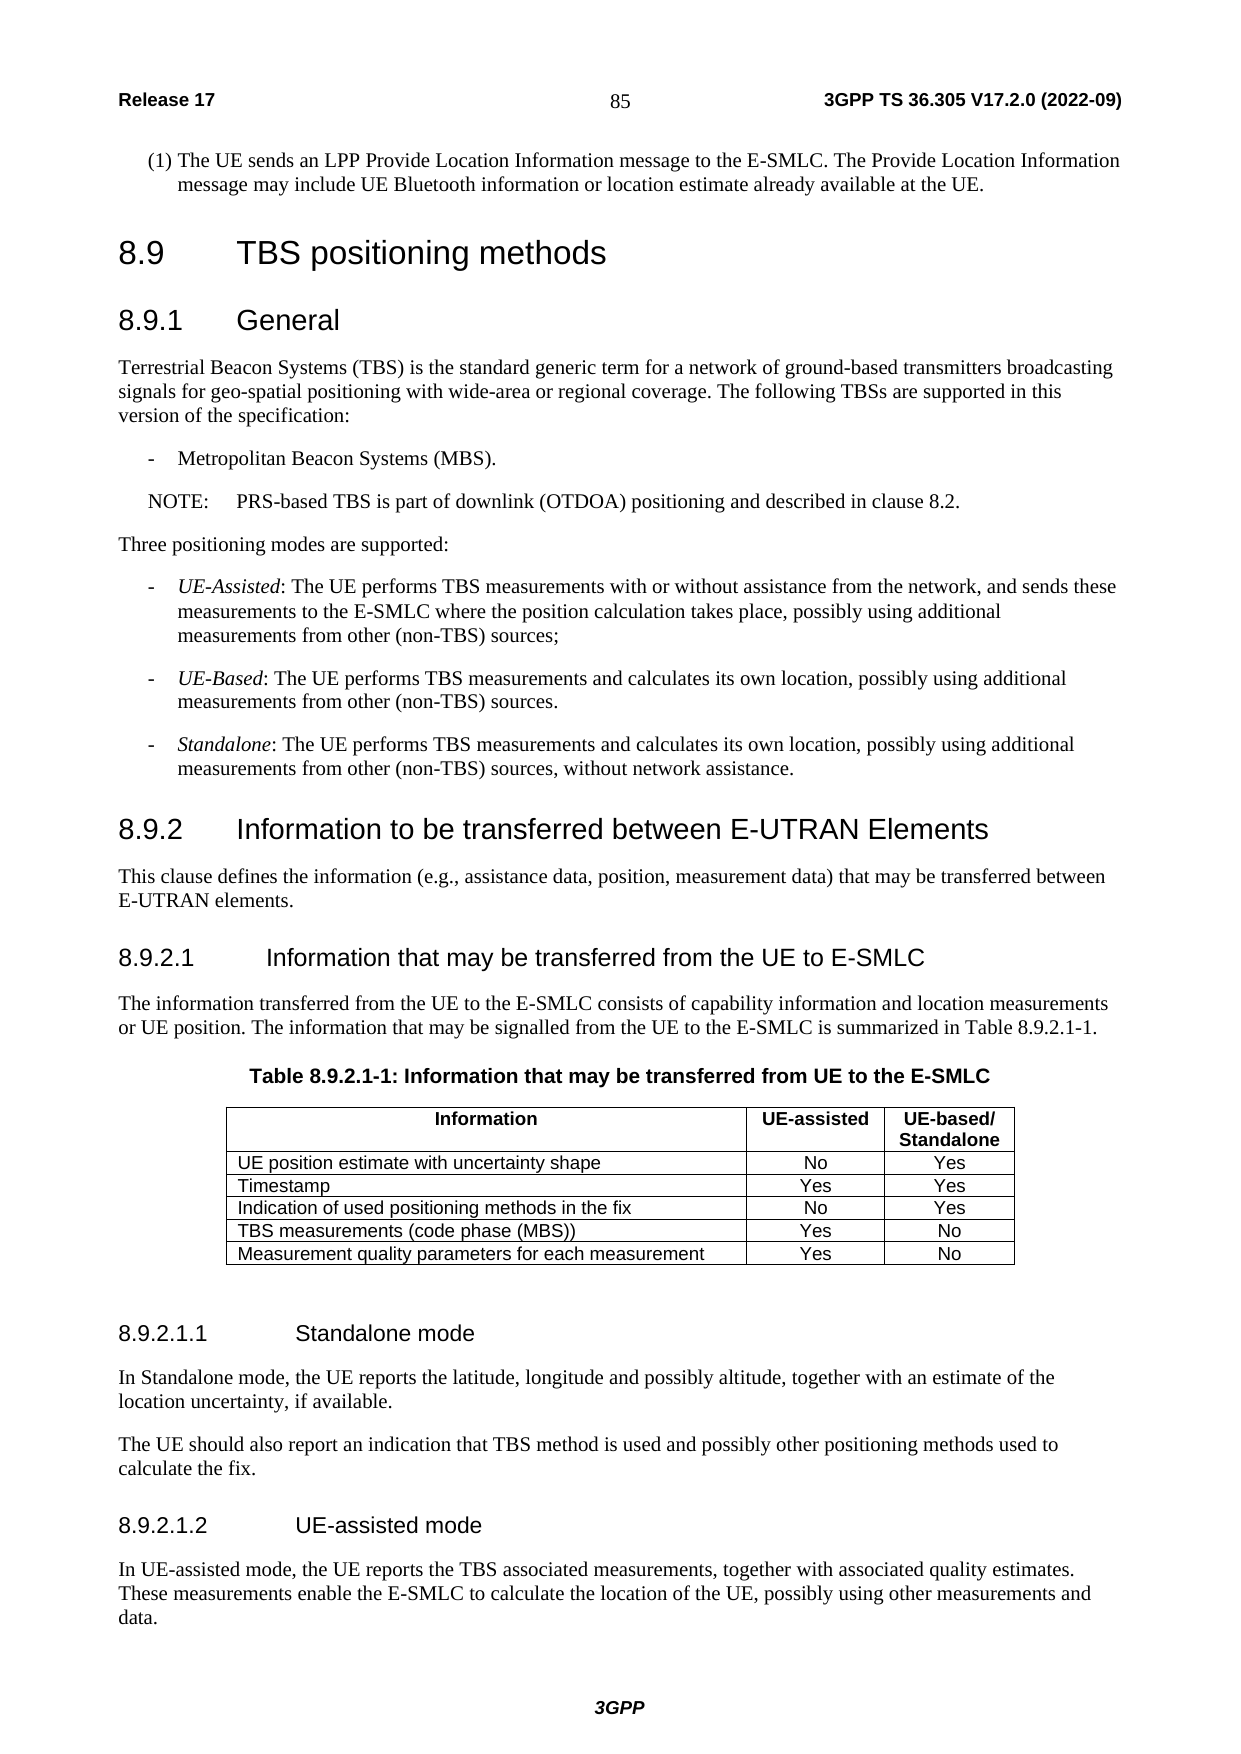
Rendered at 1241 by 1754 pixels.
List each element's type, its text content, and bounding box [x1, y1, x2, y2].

text Terrestrial Beacon Systems (TBS) is the standard generic term for a network of ground-based transmitters broadcasting signals for geo-spatial positioning with wide-area or regional coverage. The following TBSs are supported in this version of the specification: [118, 355, 1122, 427]
text The UE should also report an indication that TBS method is used and possibly other positioning methods used to calculate the fix. [118, 1432, 1122, 1480]
table_cell No [747, 1152, 884, 1173]
text This clause defines the information (e.g., assistance data, position, measurement data) that may be transferred between E-UTRAN elements. [118, 864, 1122, 912]
text (1) The UE sends an LPP Provide Location Information message to the E-SMLC. The Provide Location Information message may include UE Bluetooth information or location estimate already available at the UE. [148, 147, 1122, 196]
subtitle 8.9.2.1.2 UE-assisted mode [118, 1512, 1122, 1538]
text In UE-assisted mode, the UE reports the TBS associated measurements, together with associated quality estimates. These measurements enable the E-SMLC to calculate the location of the UE, possibly using other measurements and data. [118, 1557, 1122, 1629]
subtitle 8.9.1 General [118, 303, 1122, 336]
subtitle 8.9.2.1.1 Standalone mode [118, 1320, 1122, 1347]
table_cell Measurement quality parameters for each measurement [227, 1242, 746, 1264]
text The information transferred from the UE to the E-SMLC consists of capability information and location measurements or UE position. The information that may be signalled from the UE to the E-SMLC is summarized in Table 8.9.2.1-1. [118, 991, 1122, 1039]
table_cell No [885, 1242, 1014, 1264]
subtitle 8.9.2.1 Information that may be transferred from the UE to E-SMLC [118, 943, 1122, 972]
table_cell UE position estimate with uncertainty shape [227, 1152, 746, 1173]
table_header UE-based/ Standalone [885, 1108, 1014, 1151]
table_cell Yes [885, 1152, 1014, 1173]
table_header UE-assisted [747, 1108, 884, 1151]
table_cell TBS measurements (code phase (MBS)) [227, 1220, 746, 1241]
subtitle 8.9 TBS positioning methods [118, 233, 1122, 272]
table_cell Yes [885, 1175, 1014, 1196]
table_header Information [227, 1108, 746, 1151]
table_cell Yes [747, 1220, 884, 1241]
table_cell Yes [885, 1197, 1014, 1219]
table_cell No [747, 1197, 884, 1219]
text - UE-Based: The UE performs TBS measurements and calculates its own location, possibly using additional measurements from other (non-TBS) sources. [148, 665, 1122, 713]
table_cell Yes [747, 1175, 884, 1196]
table_cell Yes [747, 1242, 884, 1264]
subtitle 8.9.2 Information to be transferred between E-UTRAN Elements [118, 812, 1122, 845]
text In Standalone mode, the UE reports the latitude, longitude and possibly altitude, together with an estimate of the location uncertainty, if available. [118, 1365, 1122, 1413]
text Table 8.9.2.1-1: Information that may be transferred from UE to the E-SMLC [118, 1064, 1122, 1088]
table_cell Timestamp [227, 1175, 746, 1196]
text NOTE: PRS-based TBS is part of downlink (OTDOA) positioning and described in clause 8.2. [148, 489, 1122, 513]
text Three positioning modes are supported: [118, 532, 1122, 556]
table_cell No [885, 1220, 1014, 1241]
text - UE-Assisted: The UE performs TBS measurements with or without assistance from the network, and sends these measurements to the E-SMLC where the position calculation takes place, possibly using additional measurements from other (non-TBS) sources; [148, 574, 1122, 647]
text - Metropolitan Beacon Systems (MBS). [148, 446, 1122, 470]
text - Standalone: The UE performs TBS measurements and calculates its own location, possibly using additional measurements from other (non-TBS) sources, without network assistance. [148, 732, 1122, 780]
table_cell Indication of used positioning methods in the fix [227, 1197, 746, 1219]
